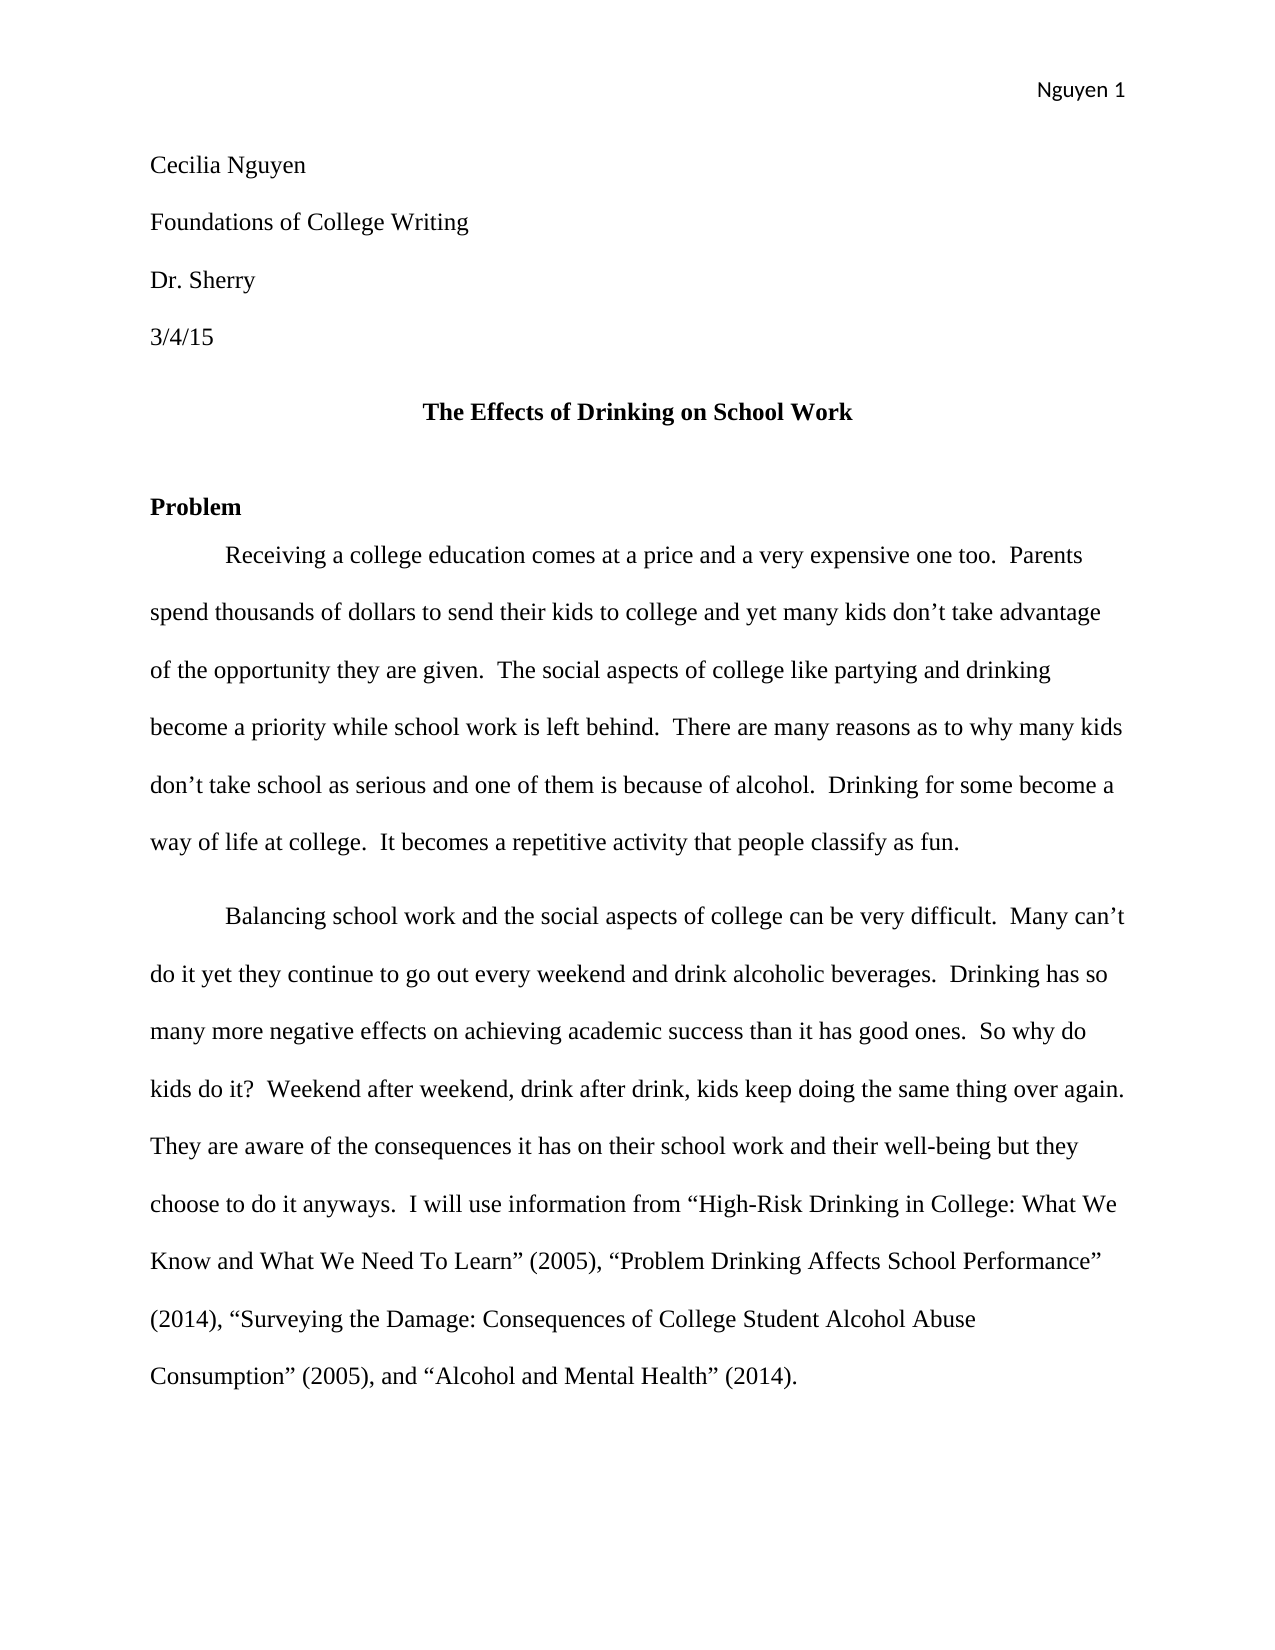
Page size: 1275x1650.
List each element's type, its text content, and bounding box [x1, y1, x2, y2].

text Cecilia Nguyen [150, 150, 1125, 179]
text 3/4/15 [150, 322, 1125, 351]
text The Effects of Drinking on School Work [150, 397, 1125, 425]
text Receiving a college education comes at a price and a very expensive one too. Parents spend thousands of dollars to send their kids to college and yet many kids don’t take advantage of the opportunity they are given. The social aspects of college like partying and drinking become a priority while school work is left behind. There are many reasons as to why many kids don’t take school as serious and one of them is because of alcohol. Drinking for some become a way of life at college. It becomes a repetitive activity that people classify as fun. [150, 540, 1125, 856]
text Foundations of College Writing [150, 207, 1125, 236]
text Dr. Sherry [150, 265, 1125, 294]
text Balancing school work and the social aspects of college can be very difficult. Many can’t do it yet they continue to go out every weekend and drink alcoholic beverages. Drinking has so many more negative effects on achieving academic success than it has good ones. So why do kids do it? Weekend after weekend, drink after drink, kids keep doing the same thing over again. They are aware of the consequences it has on their school work and their well-being but they choose to do it anyways. I will use information from “High-Risk Drinking in College: What We Know and What We Need To Learn” (2005), “Problem Drinking Affects School Performance” (2014), “Surveying the Damage: Consequences of College Student Alcohol Abuse Consumption” (2005), and “Alcohol and Mental Health” (2014). [150, 901, 1125, 1390]
text Problem [150, 492, 1125, 521]
